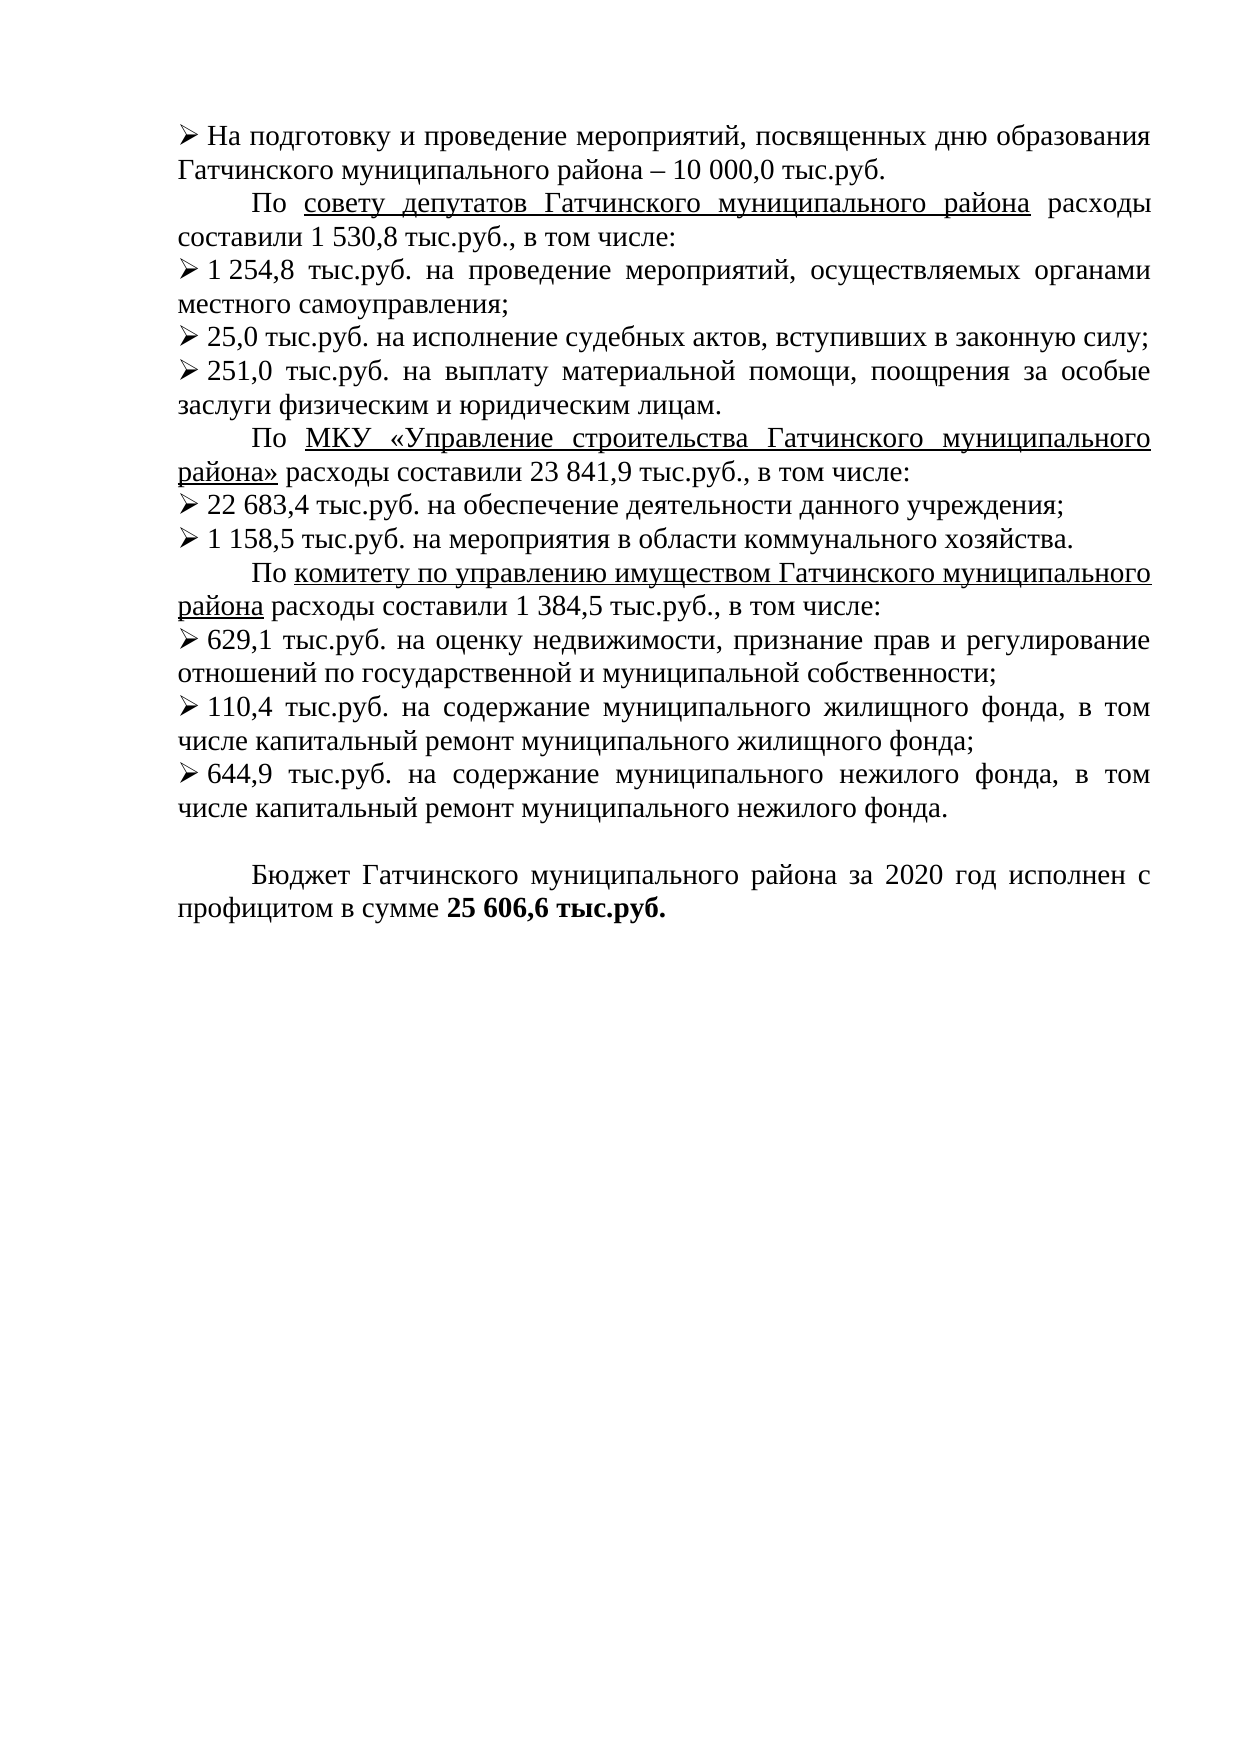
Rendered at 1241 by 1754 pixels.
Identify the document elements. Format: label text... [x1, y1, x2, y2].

list 110,4 тыс.руб. на содержание муниципального жилищного фонда, в том числе капитальный ремонт муниципального жилищного фонда; [177, 689, 1152, 756]
list 1 254,8 тыс.руб. на проведение мероприятий, осуществляемых органами местного самоуправления; [177, 252, 1152, 319]
list 251,0 тыс.руб. на выплату материальной помощи, поощрения за особые заслуги физическим и юридическим лицам. [177, 353, 1152, 420]
list 25,0 тыс.руб. на исполнение судебных актов, вступивших в законную силу; [177, 319, 1152, 353]
list 1 158,5 тыс.руб. на мероприятия в области коммунального хозяйства. [177, 521, 1152, 555]
text Бюджет Гатчинского муниципального района за 2020 год исполнен с профицитом в сумме 25 606,6 тыс.руб. [177, 857, 1152, 924]
list 629,1 тыс.руб. на оценку недвижимости, признание прав и регулирование отношений по государственной и муниципальной собственности; [177, 622, 1152, 689]
text По совету депутатов Гатчинского муниципального района расходы составили 1 530,8 тыс.руб., в том числе: [177, 185, 1152, 252]
list 644,9 тыс.руб. на содержание муниципального нежилого фонда, в том числе капитальный ремонт муниципального нежилого фонда. [177, 756, 1152, 823]
list На подготовку и проведение мероприятий, посвященных дню образования Гатчинского муниципального района – 10 000,0 тыс.руб. [177, 118, 1152, 185]
text По МКУ «Управление строительства Гатчинского муниципального района» расходы составили 23 841,9 тыс.руб., в том числе: [177, 420, 1152, 487]
list 22 683,4 тыс.руб. на обеспечение деятельности данного учреждения; [177, 487, 1152, 521]
text По комитету по управлению имуществом Гатчинского муниципального района расходы составили 1 384,5 тыс.руб., в том числе: [177, 555, 1152, 622]
